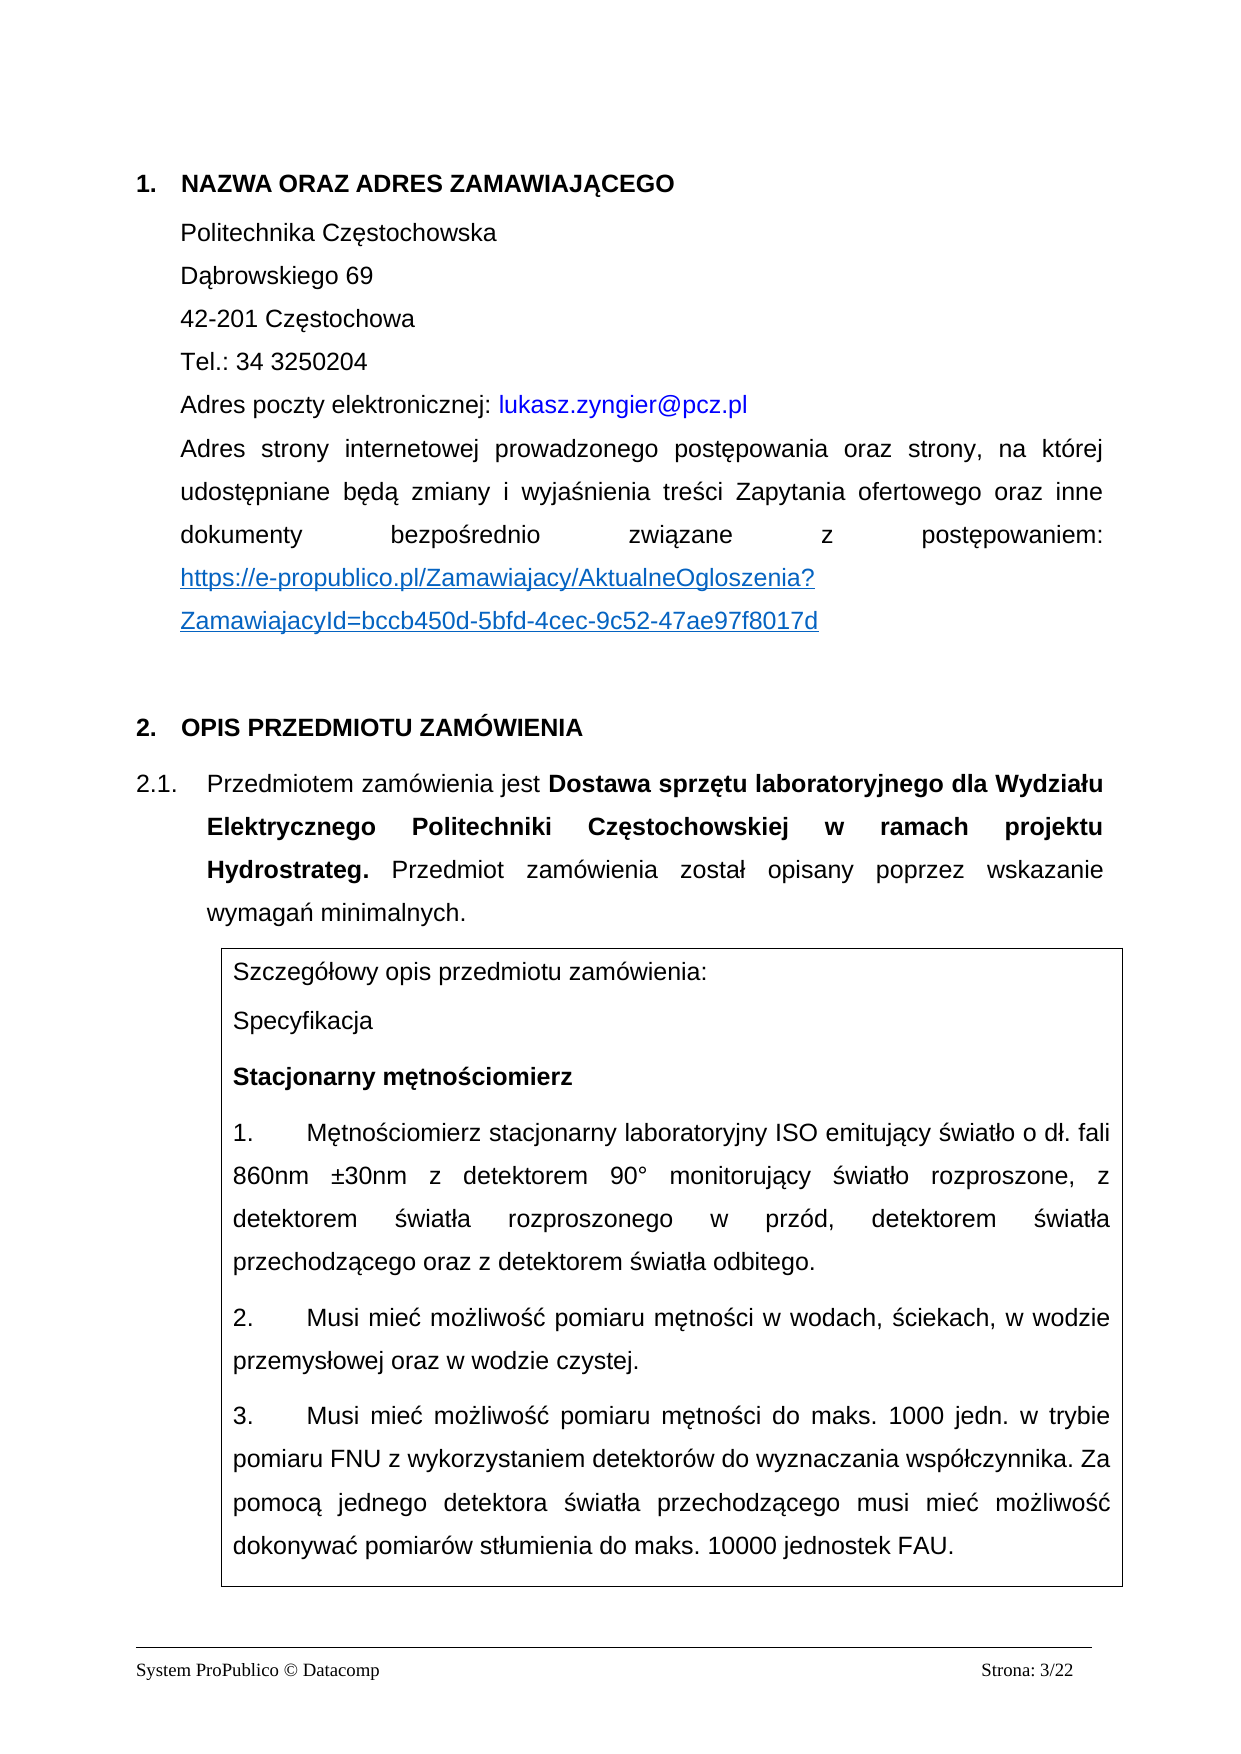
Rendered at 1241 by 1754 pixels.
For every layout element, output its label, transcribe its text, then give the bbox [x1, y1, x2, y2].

text Politechnika Częstochowska [173, 218, 1104, 247]
text 42-201 Częstochowa [173, 304, 1104, 333]
subtitle Nazwa oraz adres Zamawiającego [136, 168, 1104, 197]
text Dąbrowskiego 69 [173, 261, 1104, 290]
subtitle Przedmiotem zamówienia jest Dostawa sprzętu laboratoryjnego dla Wydziału Elektrycznego Politechniki Częstochowskiej w ramach projektu Hydrostrateg. Przedmiot zamówienia został opisany poprzez wskazanie wymagań minimalnych. [136, 769, 1104, 927]
subtitle Opis przedmiotu zamówienia [136, 713, 1104, 742]
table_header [222, 949, 1122, 1586]
text Adres strony internetowej prowadzonego postępowania oraz strony, na której udostępniane będą zmiany i wyjaśnienia treści Zapytania ofertowego oraz inne dokumenty bezpośrednio związane z postępowaniem: https://e-propublico.pl/Zamawiajacy/AktualneOgloszenia?ZamawiajacyId=bccb450d-5bfd-4cec-9c52-47ae97f8017d [180, 433, 1104, 635]
text Tel.: 34 3250204 [173, 347, 1104, 376]
text Adres poczty elektronicznej: lukasz.zyngier@pcz.pl [173, 390, 1104, 419]
